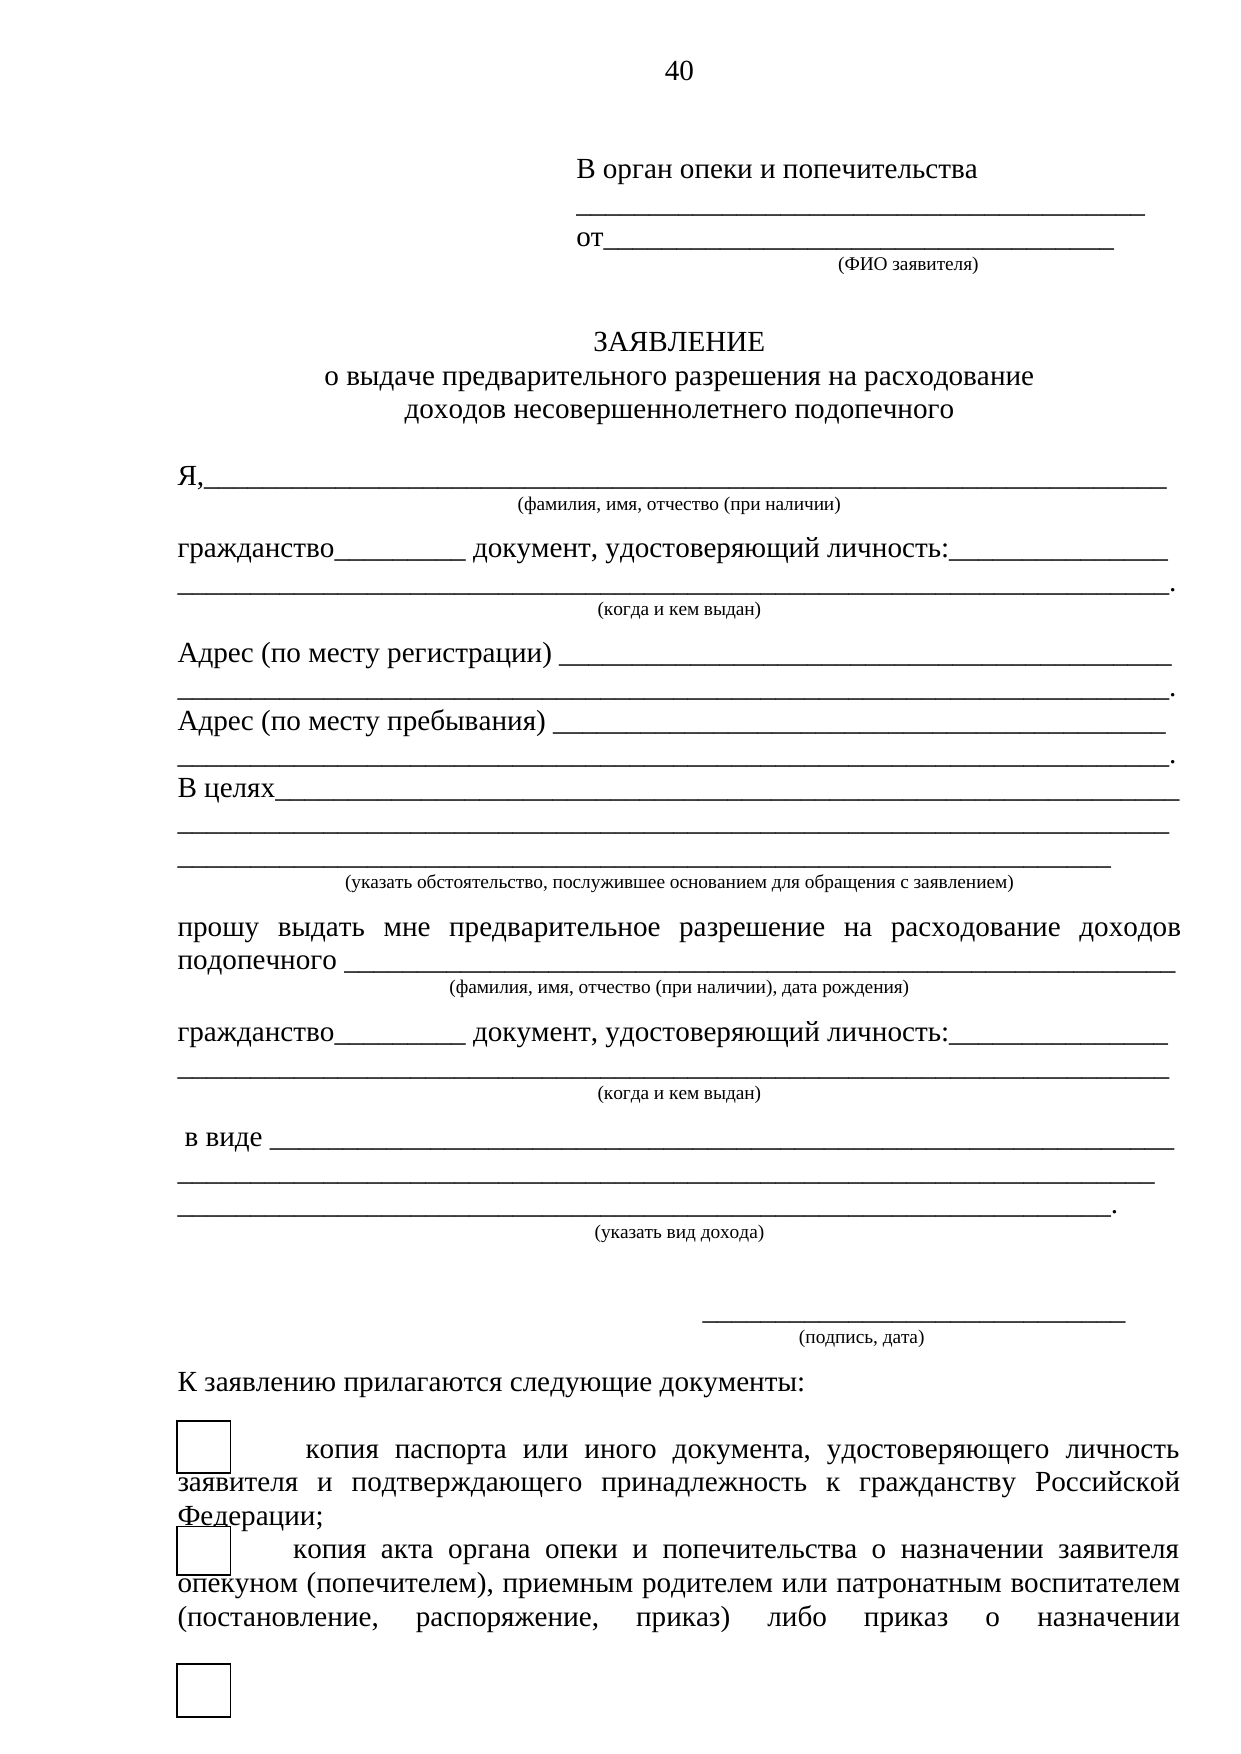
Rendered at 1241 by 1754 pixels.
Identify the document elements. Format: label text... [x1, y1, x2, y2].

text (ФИО заявителя) [635, 252, 1181, 291]
text (когда и кем выдан) [177, 1081, 1181, 1119]
text в виде ______________________________________________________________ [177, 1119, 1181, 1153]
text ЗАЯВЛЕНИЕ [177, 324, 1181, 358]
text ____________________________________________________________________. [177, 736, 1181, 770]
text ____________________________________________________________________. [177, 669, 1181, 703]
text гражданство_________ документ, удостоверяющий личность:_______________ [177, 1014, 1181, 1048]
text ________________________________________________________________. [177, 1187, 1181, 1220]
text копия паспорта или иного документа, удостоверяющего личность заявителя и подтверждающего принадлежность к гражданству Российской Федерации; [177, 1431, 1181, 1532]
text Я,__________________________________________________________________ [177, 458, 1181, 492]
text (когда и кем выдан) [177, 597, 1181, 636]
text ___________________________________________________________________ [177, 1153, 1181, 1187]
text ____________________________________________________________________ [177, 1048, 1181, 1081]
text (указать вид дохода) [177, 1220, 1181, 1258]
text В целях______________________________________________________________ [177, 770, 1181, 803]
text ____________________________________________________________________. [177, 564, 1181, 597]
text _______________________________________ [576, 185, 1181, 219]
text (указать обстоятельство, послужившее основанием для обращения с заявлением) [177, 870, 1181, 909]
text от___________________________________ [576, 219, 1181, 252]
text гражданство_________ документ, удостоверяющий личность:_______________ [177, 530, 1181, 564]
text В орган опеки и попечительства [576, 152, 1181, 185]
text (фамилия, имя, отчество (при наличии) [177, 492, 1181, 530]
text Адрес (по месту пребывания) __________________________________________ [177, 703, 1181, 736]
text о выдаче предварительного разрешения на расходование [177, 358, 1181, 391]
text (подпись, дата) [177, 1326, 1181, 1364]
text _____________________________ [177, 1292, 1181, 1326]
text К заявлению прилагаются следующие документы: [177, 1364, 1181, 1397]
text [177, 1532, 1181, 1632]
text доходов несовершеннолетнего подопечного [177, 391, 1181, 425]
text прошу выдать мне предварительное разрешение на расходование доходов подопечного _________________________________________________________ [177, 909, 1181, 976]
text ____________________________________________________________________________________________________________________________________ [177, 803, 1181, 870]
text Адрес (по месту регистрации) __________________________________________ [177, 636, 1181, 669]
text (фамилия, имя, отчество (при наличии), дата рождения) [177, 976, 1181, 1014]
